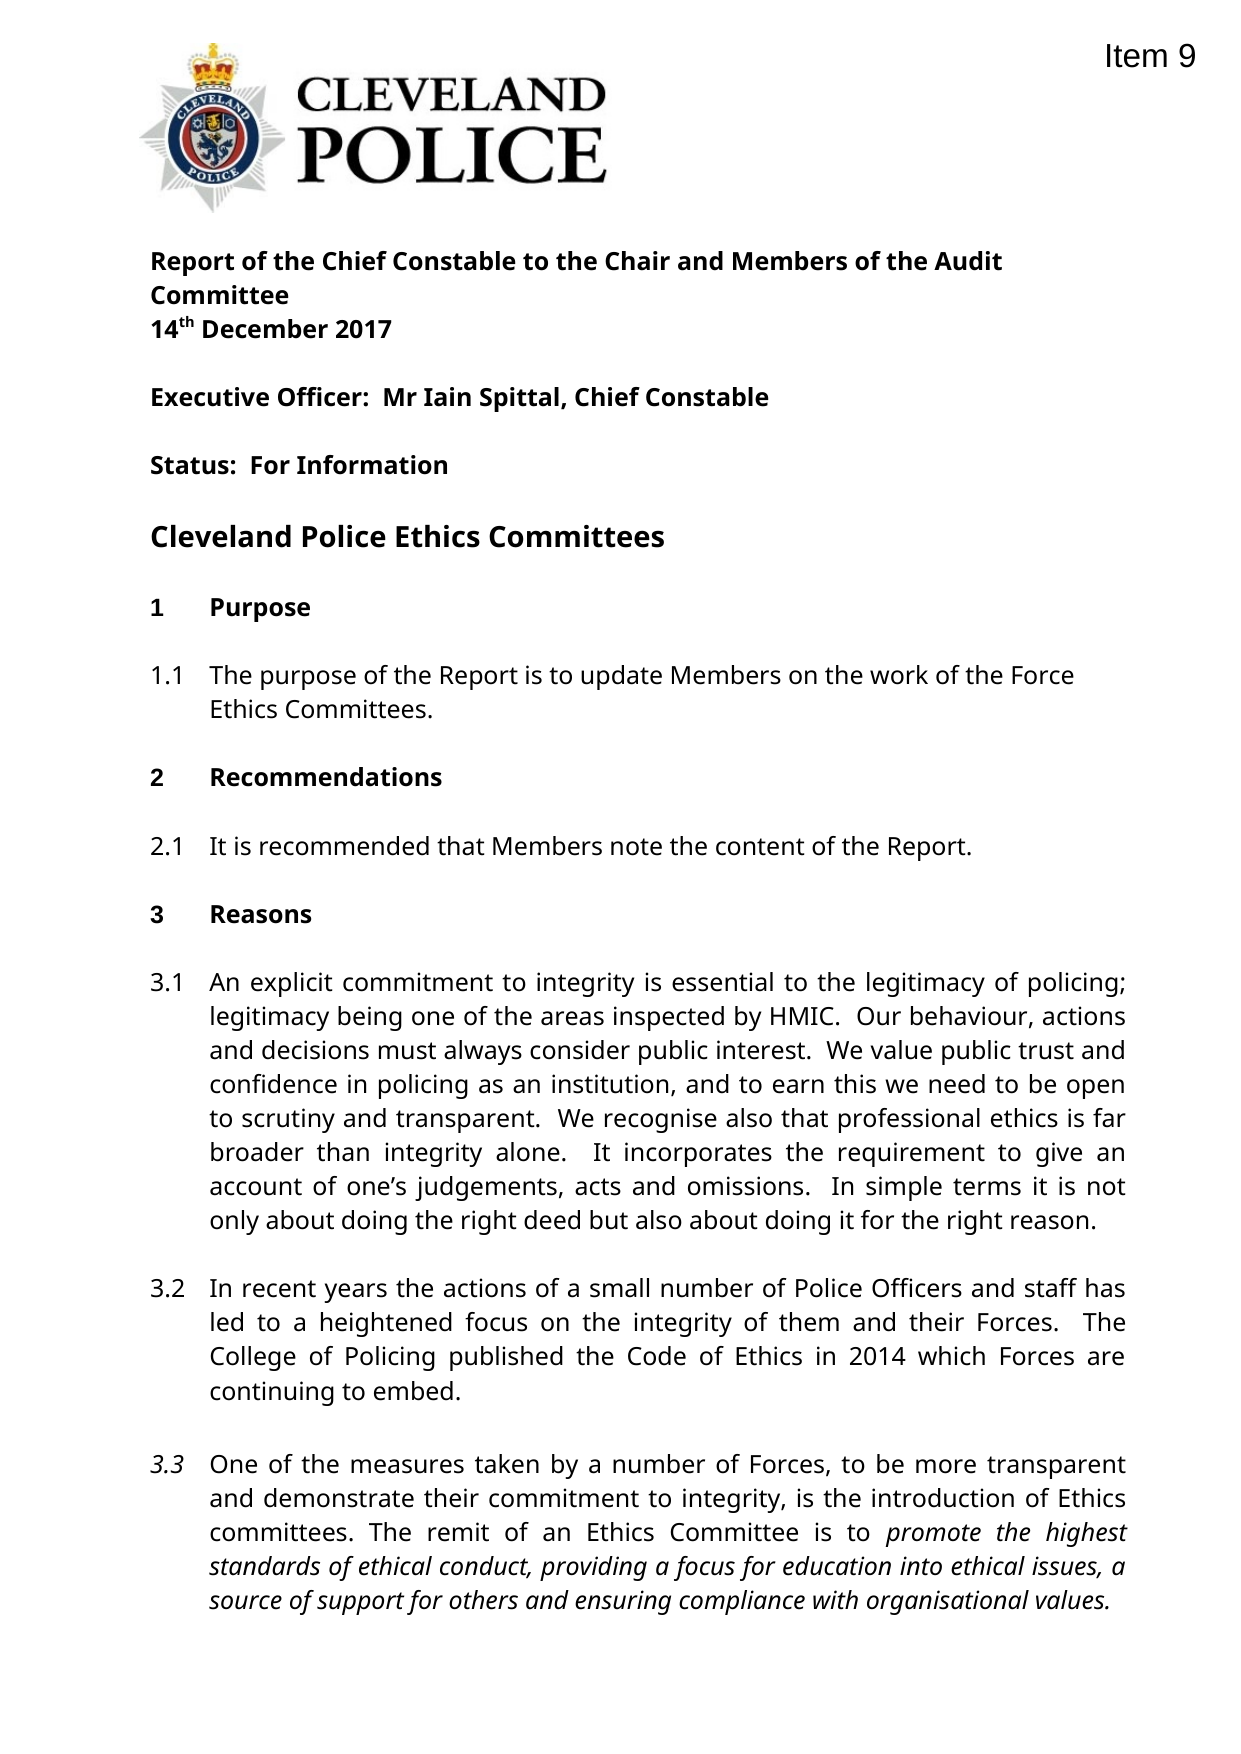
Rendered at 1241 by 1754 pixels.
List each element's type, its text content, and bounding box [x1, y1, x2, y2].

list Purpose [150, 590, 1127, 624]
list An explicit commitment to integrity is essential to the legitimacy of policing; legitimacy being one of the areas inspected by HMIC. Our behaviour, actions and decisions must always consider public interest. We value public trust and confidence in policing as an institution, and to earn this we need to be open to scrutiny and transparent. We recognise also that professional ethics is far broader than integrity alone. It incorporates the requirement to give an account of one’s judgements, acts and omissions. In simple terms it is not only about doing the right deed but also about doing it for the right reason. [150, 964, 1127, 1237]
list Reasons [150, 896, 1127, 930]
picture [139, 43, 616, 213]
text Report of the Chief Constable to the Chair and Members of the Audit Committee [150, 243, 1127, 312]
list One of the measures taken by a number of Forces, to be more transparent and demonstrate their commitment to integrity, is the introduction of Ethics committees. The remit of an Ethics Committee is to promote the highest standards of ethical conduct, providing a focus for education into ethical issues, a source of support for others and ensuring compliance with organisational values. [150, 1446, 1127, 1617]
text 14th December 2017 [150, 312, 1127, 346]
list In recent years the actions of a small number of Police Officers and staff has led to a heightened focus on the integrity of them and their Forces. The College of Policing published the Code of Ethics in 2014 which Forces are continuing to embed. [150, 1271, 1127, 1407]
text Cleveland Police Ethics Committees [150, 516, 1127, 556]
list The purpose of the Report is to update Members on the work of the Force Ethics Committees. [150, 658, 1127, 726]
text 2.1 It is recommended that Members note the content of the Report. [150, 828, 1127, 862]
text Executive Officer: Mr Iain Spittal, Chief Constable [150, 380, 1127, 414]
list Recommendations [150, 760, 1127, 794]
text Status: For Information [150, 448, 1127, 482]
